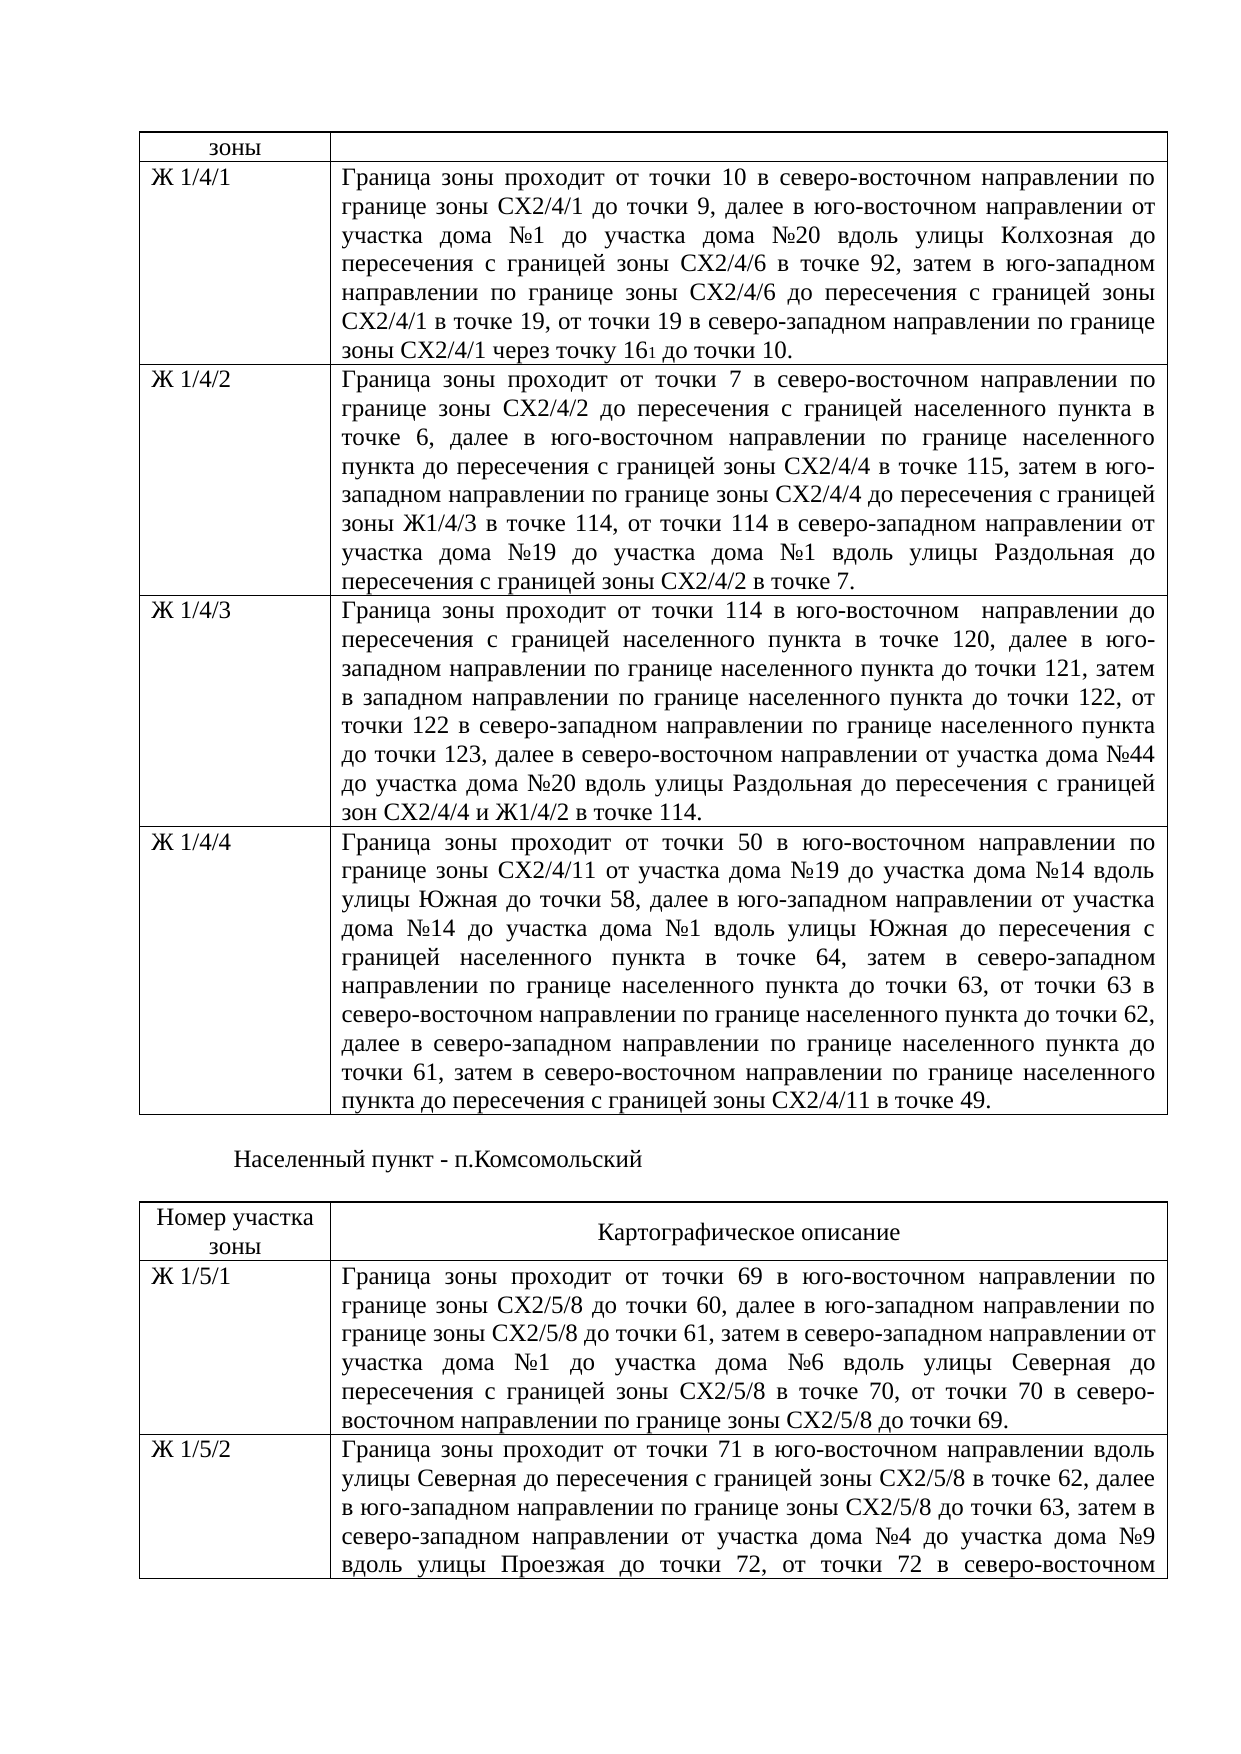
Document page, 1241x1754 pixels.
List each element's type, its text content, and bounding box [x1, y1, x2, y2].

table_cell Граница зоны проходит от точки 114 в юго-восточном направлении до пересечения с границей населенного пункта в точке 120, далее в юго-западном направлении по границе населенного пункта до точки 121, затем в западном направлении по границе населенного пункта до точки 122, от точки 122 в северо-западном направлении по границе населенного пункта до точки 123, далее в северо-восточном направлении от участка дома №44 до участка дома №20 вдоль улицы Раздольная до пересечения с границей зон СХ2/4/4 и Ж1/4/2 в точке 114. [331, 596, 1167, 826]
table_cell Ж 1/5/1 [140, 1261, 330, 1433]
table_cell Граница зоны проходит от точки 50 в юго-восточном направлении по границе зоны СХ2/4/11 от участка дома №19 до участка дома №14 вдоль улицы Южная до точки 58, далее в юго-западном направлении от участка дома №14 до участка дома №1 вдоль улицы Южная до пересечения с границей населенного пункта в точке 64, затем в северо-западном направлении по границе населенного пункта до точки 63, от точки 63 в северо-восточном направлении по границе населенного пункта до точки 62, далее в северо-западном направлении по границе населенного пункта до точки 61, затем в северо-восточном направлении по границе населенного пункта до пересечения с границей зоны СХ2/4/11 в точке 49. [331, 827, 1167, 1114]
table_header Картографическое описание [331, 1203, 1167, 1260]
table_cell Граница зоны проходит от точки 69 в юго-восточном направлении по границе зоны СХ2/5/8 до точки 60, далее в юго-западном направлении по границе зоны СХ2/5/8 до точки 61, затем в северо-западном направлении от участка дома №1 до участка дома №6 вдоль улицы Северная до пересечения с границей зоны СХ2/5/8 в точке 70, от точки 70 в северо-восточном направлении по границе зоны СХ2/5/8 до точки 69. [331, 1261, 1167, 1433]
table_cell Ж 1/4/2 [140, 365, 330, 594]
table_header Номер участка зоны [140, 133, 330, 161]
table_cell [331, 1435, 1167, 1578]
table_cell Ж 1/4/1 [140, 162, 330, 363]
text Населенный пункт - п.Комсомольский [177, 1144, 1152, 1173]
table_cell Ж 1/4/4 [140, 827, 330, 1114]
table_cell Ж 1/5/2 [140, 1435, 330, 1578]
table_cell Граница зоны проходит от точки 7 в северо-восточном направлении по границе зоны СХ2/4/2 до пересечения с границей населенного пункта в точке 6, далее в юго-восточном направлении по границе населенного пункта до пересечения с границей зоны СХ2/4/4 в точке 115, затем в юго-западном направлении по границе зоны СХ2/4/4 до пересечения с границей зоны Ж1/4/3 в точке 114, от точки 114 в северо-западном направлении от участка дома №19 до участка дома №1 вдоль улицы Раздольная до пересечения с границей зоны СХ2/4/2 в точке 7. [331, 365, 1167, 594]
table_header Номер участка зоны [140, 1203, 330, 1260]
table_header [331, 133, 1167, 161]
table_cell Граница зоны проходит от точки 10 в северо-восточном направлении по границе зоны СХ2/4/1 до точки 9, далее в юго-восточном направлении от участка дома №1 до участка дома №20 вдоль улицы Колхозная до пересечения с границей зоны СХ2/4/6 в точке 92, затем в юго-западном направлении по границе зоны СХ2/4/6 до пересечения с границей зоны СХ2/4/1 в точке 19, от точки 19 в северо-западном направлении по границе зоны СХ2/4/1 через точку 161 до точки 10. [331, 162, 1167, 363]
table_cell Ж 1/4/3 [140, 596, 330, 826]
